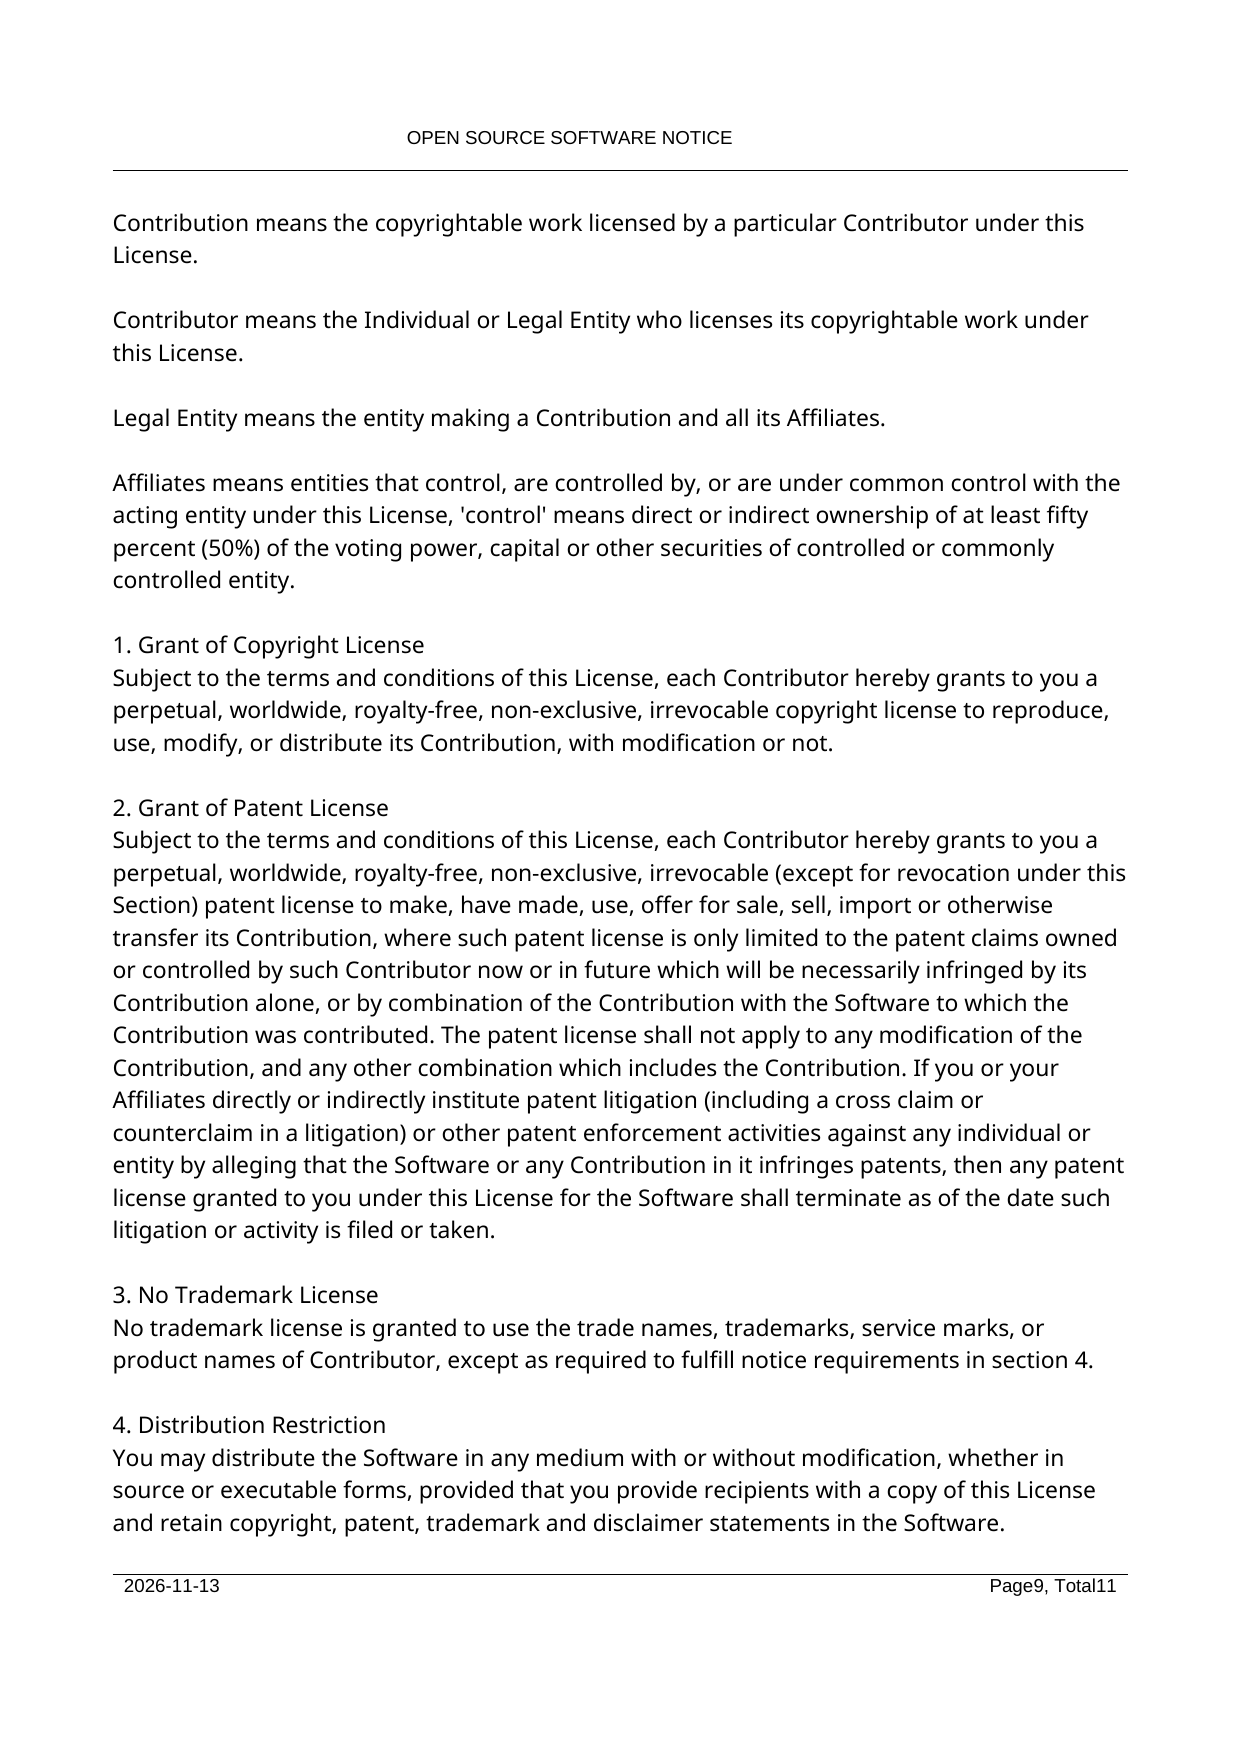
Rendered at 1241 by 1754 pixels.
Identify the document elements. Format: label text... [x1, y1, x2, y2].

text No trademark license is granted to use the trade names, trademarks, service marks, or product names of Contributor, except as required to fulfill notice requirements in section 4. [112, 1311, 1128, 1376]
text Subject to the terms and conditions of this License, each Contributor hereby grants to you a perpetual, worldwide, royalty-free, non-exclusive, irrevocable (except for revocation under this Section) patent license to make, have made, use, offer for sale, sell, import or otherwise transfer its Contribution, where such patent license is only limited to the patent claims owned or controlled by such Contributor now or in future which will be necessarily infringed by its Contribution alone, or by combination of the Contribution with the Software to which the Contribution was contributed. The patent license shall not apply to any modification of the Contribution, and any other combination which includes the Contribution. If you or your Affiliates directly or indirectly institute patent litigation (including a cross claim or counterclaim in a litigation) or other patent enforcement activities against any individual or entity by alleging that the Software or any Contribution in it infringes patents, then any patent license granted to you under this License for the Software shall terminate as of the date such litigation or activity is filed or taken. [112, 824, 1128, 1246]
text Subject to the terms and conditions of this License, each Contributor hereby grants to you a perpetual, worldwide, royalty-free, non-exclusive, irrevocable copyright license to reproduce, use, modify, or distribute its Contribution, with modification or not. [112, 661, 1128, 759]
text You may distribute the Software in any medium with or without modification, whether in source or executable forms, provided that you provide recipients with a copy of this License and retain copyright, patent, trademark and disclaimer statements in the Software. [112, 1441, 1128, 1539]
text 2. Grant of Patent License [112, 791, 1128, 824]
text 3. No Trademark License [112, 1279, 1128, 1311]
text Contribution means the copyrightable work licensed by a particular Contributor under this License. [112, 206, 1128, 271]
text 4. Distribution Restriction [112, 1409, 1128, 1441]
text Legal Entity means the entity making a Contribution and all its Affiliates. [112, 401, 1128, 434]
text Contributor means the Individual or Legal Entity who licenses its copyrightable work under this License. [112, 304, 1128, 369]
text 1. Grant of Copyright License [112, 629, 1128, 661]
text Affiliates means entities that control, are controlled by, or are under common control with the acting entity under this License, 'control' means direct or indirect ownership of at least fifty percent (50%) of the voting power, capital or other securities of controlled or commonly controlled entity. [112, 466, 1128, 596]
